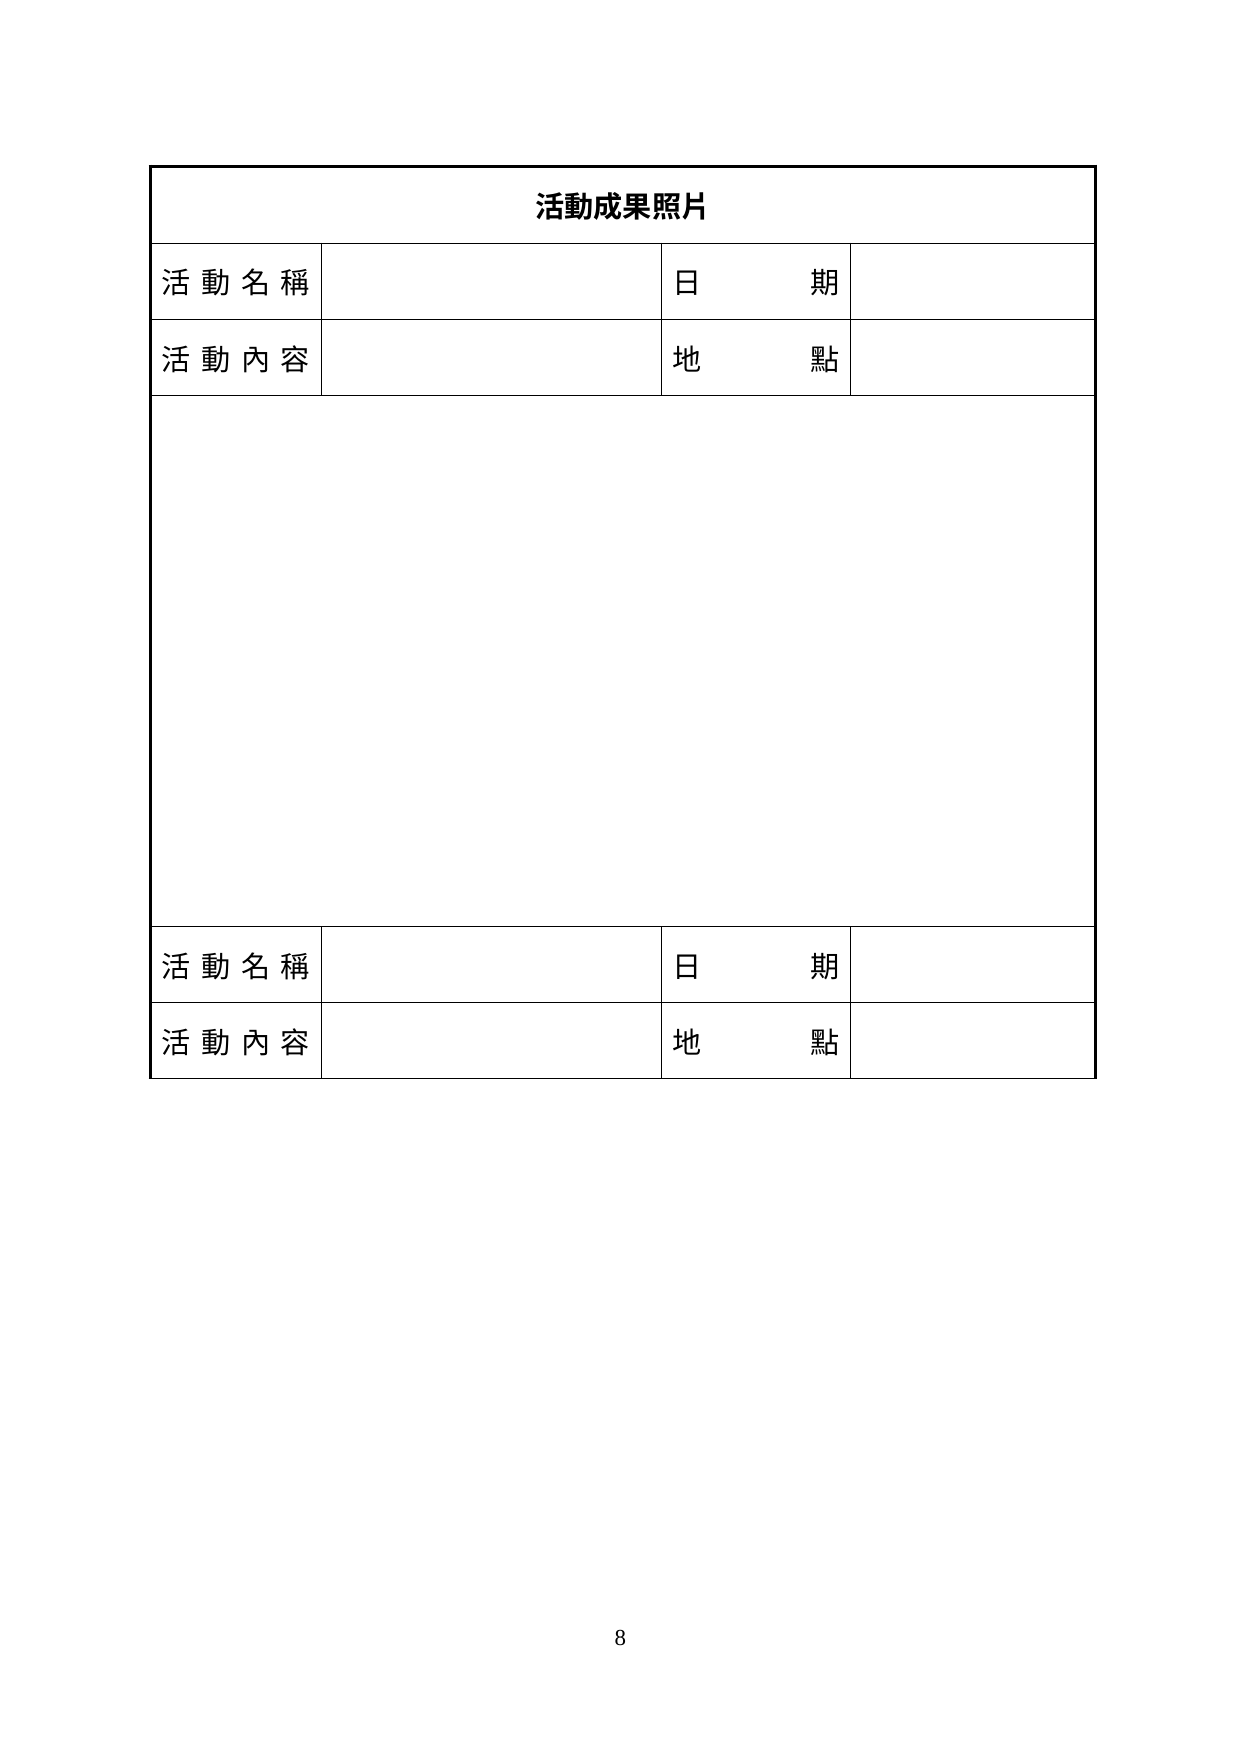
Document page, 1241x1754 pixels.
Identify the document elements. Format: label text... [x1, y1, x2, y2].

table_cell [322, 244, 661, 319]
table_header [152, 168, 1094, 243]
table_cell 日期 [662, 244, 850, 319]
table_cell 地點 [662, 320, 850, 395]
table_cell 活動內容 [152, 1003, 321, 1078]
table_cell [322, 927, 661, 1002]
table_cell [851, 1003, 1094, 1078]
table_cell [152, 396, 1094, 926]
table_cell 活動內容 [152, 320, 321, 395]
table_cell [851, 927, 1094, 1002]
table_cell [322, 1003, 661, 1078]
table_cell 活動名稱 [152, 244, 321, 319]
table_cell 活動名稱 [152, 927, 321, 1002]
table_cell 地點 [662, 1003, 850, 1078]
table_cell [322, 320, 661, 395]
table_cell [851, 320, 1094, 395]
table_cell 日期 [662, 927, 850, 1002]
table_cell [851, 244, 1094, 319]
